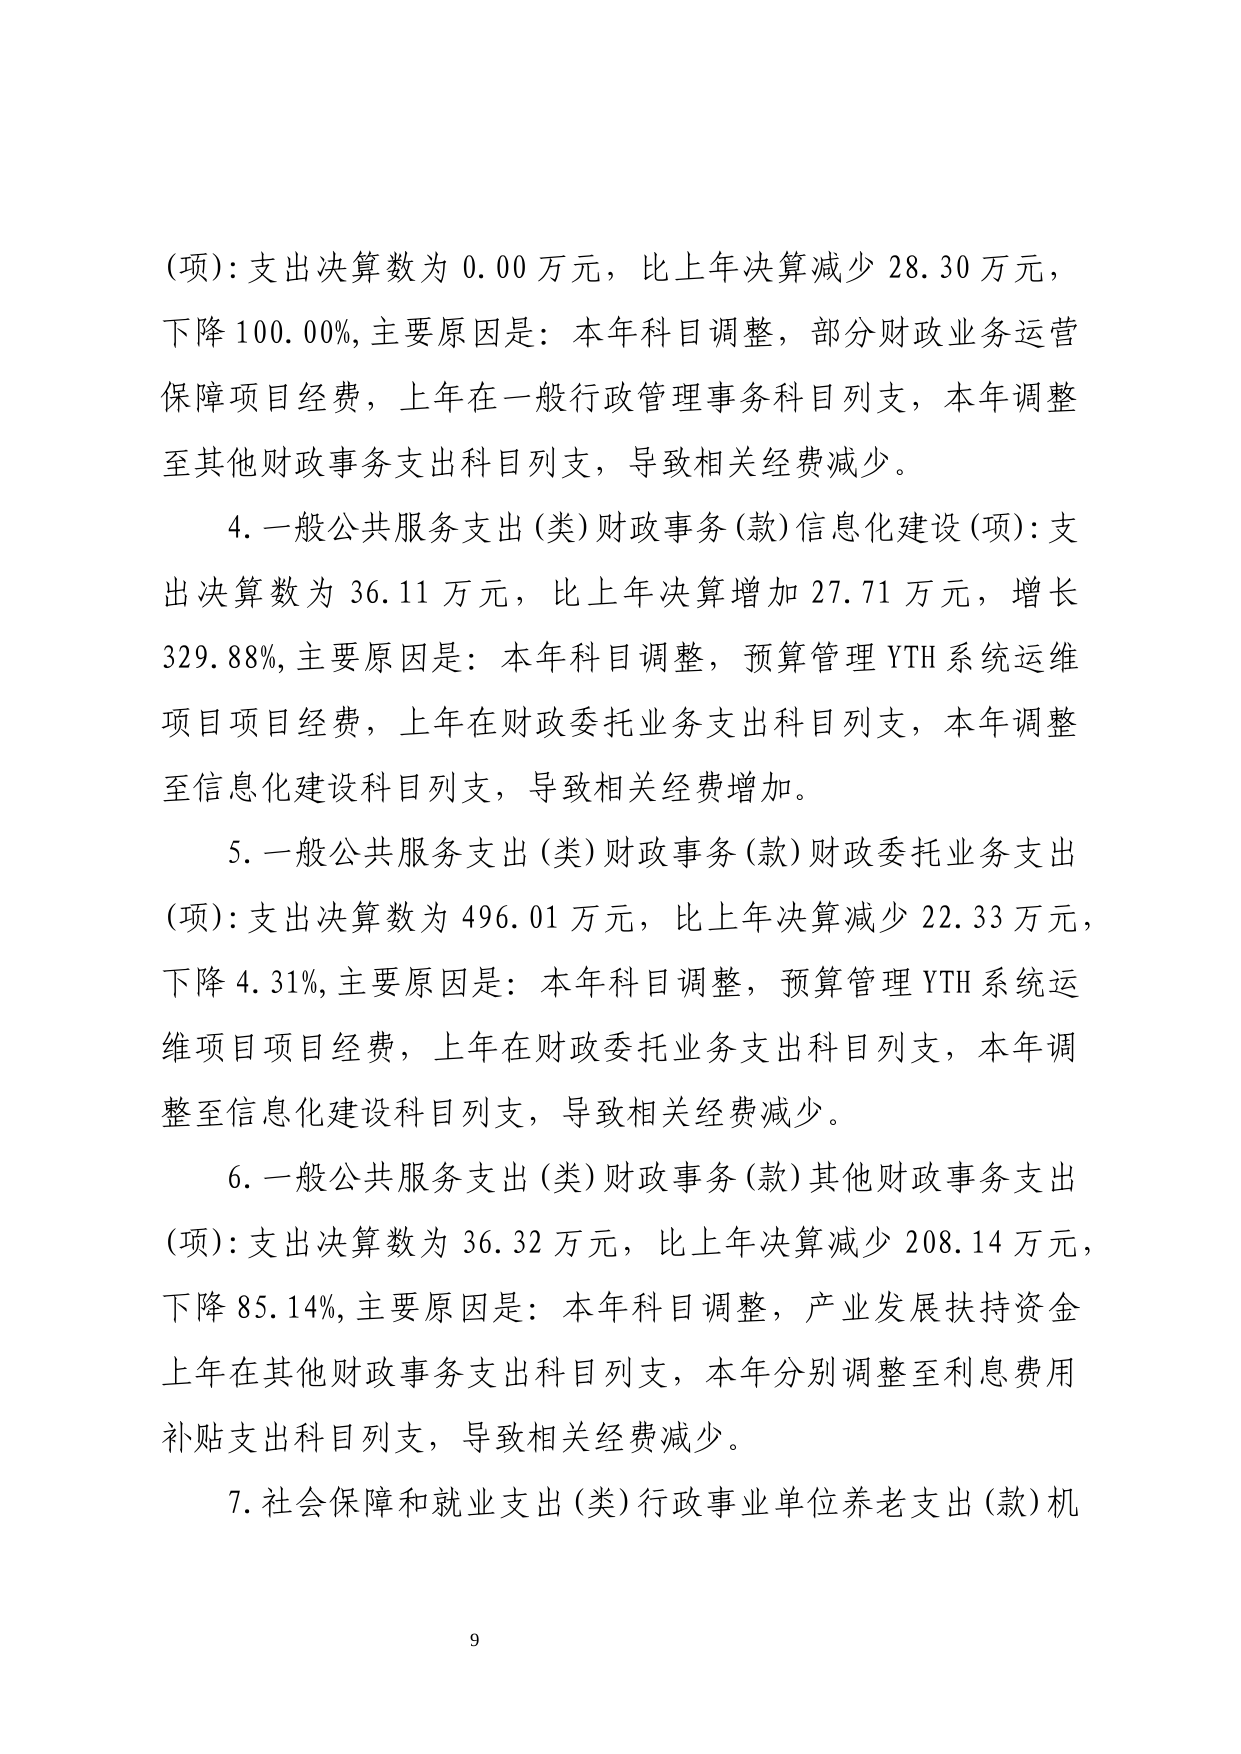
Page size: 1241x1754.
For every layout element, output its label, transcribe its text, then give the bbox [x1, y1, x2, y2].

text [159, 1468, 1081, 1533]
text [159, 233, 1081, 493]
text 4.一般公共服务支出(类)财政事务(款)信息化建设(项):支出决算数为36.11万元，比上年决算增加27.71万元，增长329.88%,主要原因是：本年科目调整，预算管理YTH系统运维项目项目经费，上年在财政委托业务支出科目列支，本年调整至信息化建设科目列支，导致相关经费增加。 [159, 493, 1081, 818]
text 5.一般公共服务支出(类)财政事务(款)财政委托业务支出(项):支出决算数为496.01万元，比上年决算减少22.33万元，下降4.31%,主要原因是：本年科目调整，预算管理YTH系统运维项目项目经费，上年在财政委托业务支出科目列支，本年调整至信息化建设科目列支，导致相关经费减少。 [159, 818, 1081, 1143]
text 6.一般公共服务支出(类)财政事务(款)其他财政事务支出(项):支出决算数为36.32万元，比上年决算减少208.14万元，下降85.14%,主要原因是：本年科目调整，产业发展扶持资金上年在其他财政事务支出科目列支，本年分别调整至利息费用补贴支出科目列支，导致相关经费减少。 [159, 1143, 1081, 1468]
